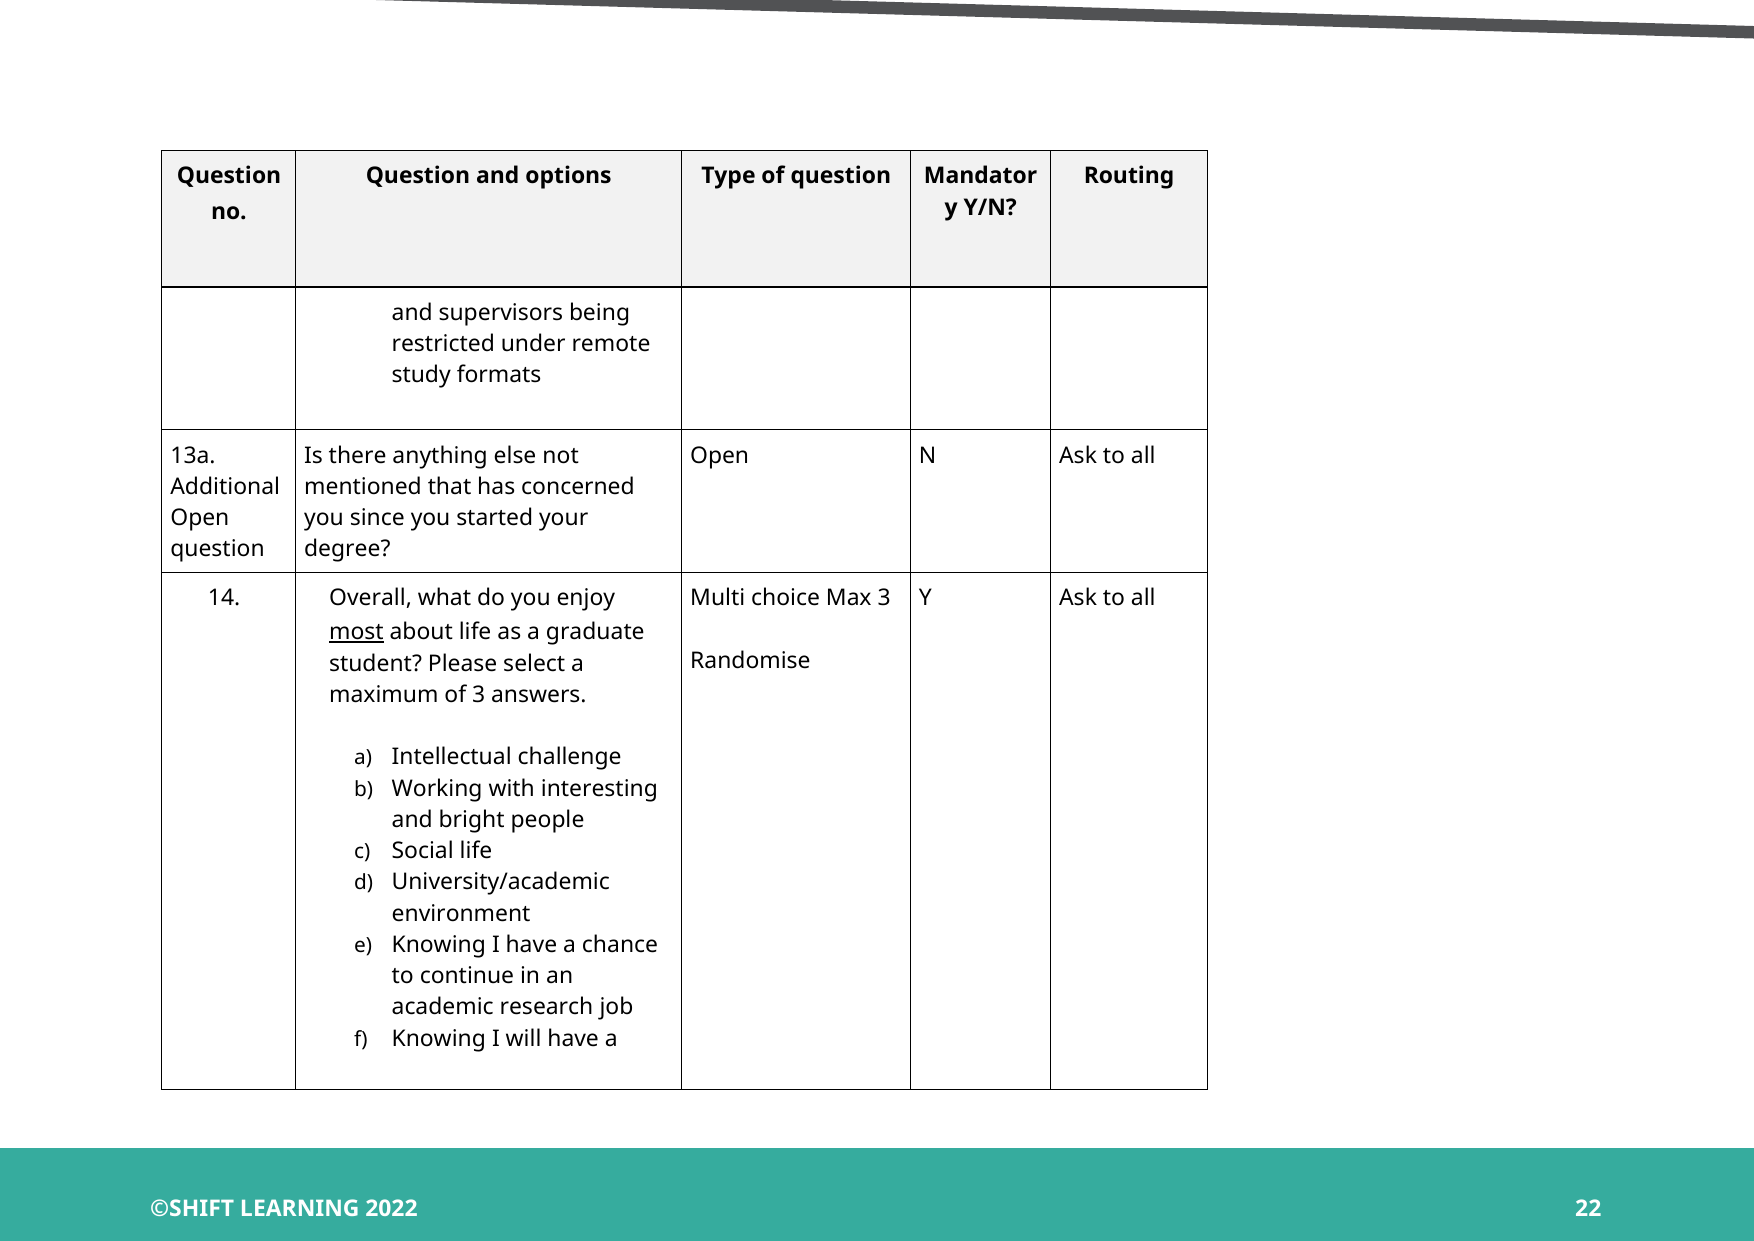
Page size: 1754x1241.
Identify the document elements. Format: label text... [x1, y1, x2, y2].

table_cell [162, 288, 295, 429]
table_cell Open [682, 430, 910, 572]
table_cell [162, 573, 295, 1089]
table_header Type of question [682, 151, 910, 286]
table_cell Multi choice Max 3 Randomise [682, 573, 910, 1089]
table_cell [296, 288, 681, 429]
table_cell Is there anything else not mentioned that has concerned you since you started your degree? [296, 430, 681, 572]
table_header Mandatory Y/N? [911, 151, 1050, 286]
table_cell Y [911, 573, 1050, 1089]
table_header Routing [1051, 151, 1207, 286]
table_header Question no. [162, 151, 295, 286]
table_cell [682, 288, 910, 429]
table_cell Y [911, 288, 1050, 429]
table_cell Ask to all [1051, 430, 1207, 572]
table_cell N [911, 430, 1050, 572]
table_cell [1051, 288, 1207, 429]
table_header Question and options [296, 151, 681, 286]
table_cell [296, 573, 681, 1089]
table_cell 13a. Additional Open question [162, 430, 295, 572]
table_cell Ask to all [1051, 573, 1207, 1089]
